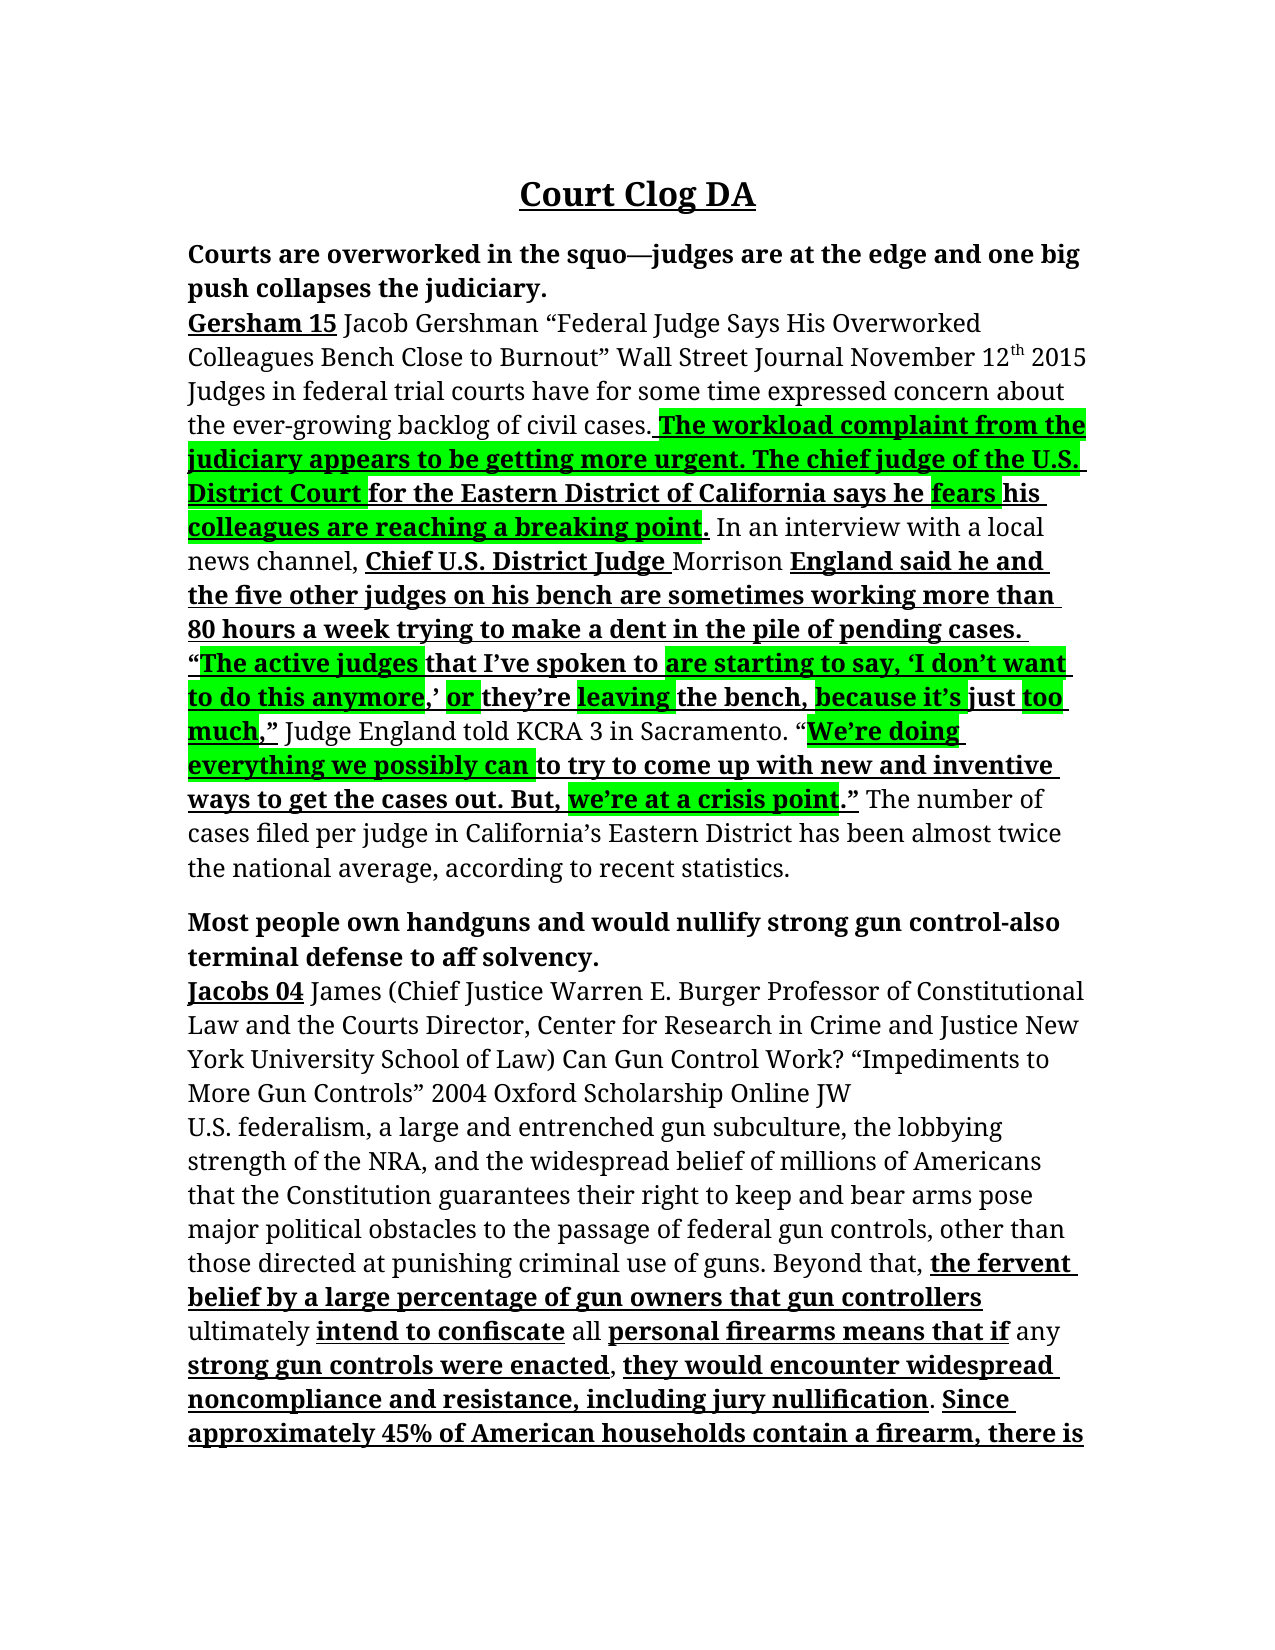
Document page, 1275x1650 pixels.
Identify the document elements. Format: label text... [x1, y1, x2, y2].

text Jacobs 04 James (Chief Justice Warren E. Burger Professor of Constitutional Law and the Courts Director, Center for Research in Crime and Justice New York University School of Law) Can Gun Control Work? “Impediments to More Gun Controls” 2004 Oxford Scholarship Online JW [187, 973, 1087, 1109]
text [187, 1109, 1087, 1450]
title Judges in federal trial courts have for some time expressed concern about the ever-growing backlog of civil cases. The workload complaint from the judiciary appears to be getting more urgent. The chief judge of the U.S. District Court for the Eastern District of California says he fears his colleagues are reaching a breaking point. In an interview with a local news channel, Chief U.S. District Judge Morrison England said he and the five other judges on his bench are sometimes working more than 80 hours a week trying to make a dent in the pile of pending cases. “The active judges that I’ve spoken to are starting to say, ‘I don’t want to do this anymore,’ or they’re leaving the bench, because it’s just too much,” Judge England told KCRA 3 in Sacramento. “We’re doing everything we possibly can to try to come up with new and inventive ways to get the cases out. But, we’re at a crisis point.” The number of cases filed per judge in California’s Eastern District has been almost twice the national average, according to recent statistics. [187, 373, 1087, 470]
subtitle Court Clog DA [187, 171, 1087, 216]
subtitle Courts are overworked in the squo—judges are at the edge and one big push collapses the judiciary. [187, 237, 1087, 305]
title Judges in federal trial courts have for some time expressed concern about the ever-growing backlog of civil cases. The workload complaint from the judiciary appears to be getting more urgent. The chief judge of the U.S. District Court for the Eastern District of California says he fears his colleagues are reaching a breaking point. In an interview with a local news channel, Chief U.S. District Judge Morrison England said he and the five other judges on his bench are sometimes working more than 80 hours a week trying to make a dent in the pile of pending cases. “The active judges that I’ve spoken to are starting to say, ‘I don’t want to do this anymore,’ or they’re leaving the bench, because it’s just too much,” Judge England told KCRA 3 in Sacramento. “We’re doing everything we possibly can to try to come up with new and inventive ways to get the cases out. But, we’re at a crisis point.” The number of cases filed per judge in California’s Eastern District has been almost twice the national average, according to recent statistics. [187, 472, 1087, 884]
text Gersham 15 Jacob Gershman “Federal Judge Says His Overworked Colleagues Bench Close to Burnout” Wall Street Journal November 12th 2015 [187, 305, 1087, 373]
subtitle Most people own handguns and would nullify strong gun control-also terminal defense to aff solvency. [187, 905, 1087, 973]
